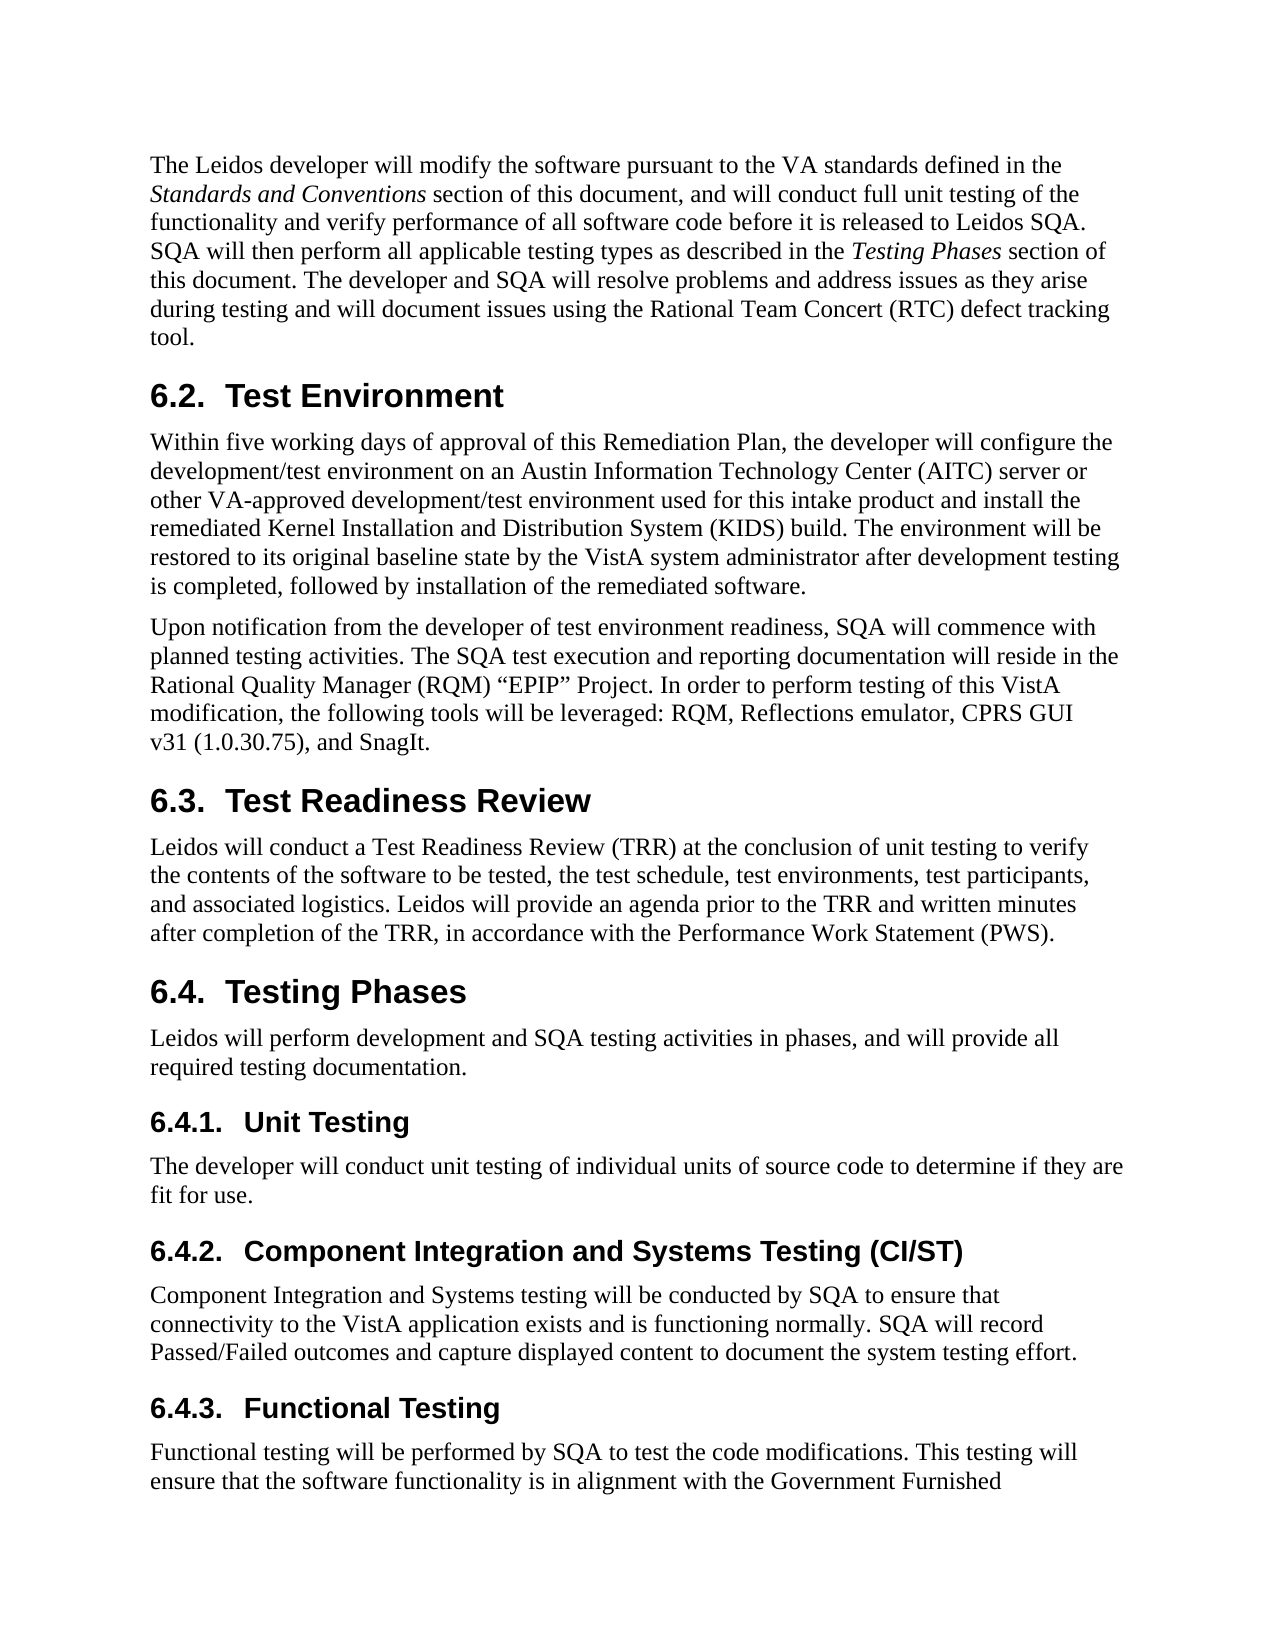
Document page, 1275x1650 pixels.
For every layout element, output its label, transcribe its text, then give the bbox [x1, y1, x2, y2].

subtitle Unit Testing [150, 1105, 1125, 1139]
text Within five working days of approval of this Remediation Plan, the developer will configure the development/test environment on an Austin Information Technology Center (AITC) server or other VA-approved development/test environment used for this intake product and install the remediated Kernel Installation and Distribution System (KIDS) build. The environment will be restored to its original baseline state by the VistA system administrator after development testing is completed, followed by installation of the remediated software. [150, 427, 1125, 600]
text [150, 1437, 1125, 1495]
text The developer will conduct unit testing of individual units of source code to determine if they are fit for use. [150, 1151, 1125, 1209]
subtitle Test Readiness Review [150, 781, 1125, 819]
subtitle Component Integration and Systems Testing (CI/ST) [150, 1234, 1125, 1267]
text Upon notification from the developer of test environment readiness, SQA will commence with planned testing activities. The SQA test execution and reporting documentation will reside in the Rational Quality Manager (RQM) “EPIP” Project. In order to perform testing of this VistA modification, the following tools will be leveraged: RQM, Reflections emulator, CPRS GUI v31 (1.0.30.75), and SnagIt. [150, 612, 1125, 756]
subtitle Test Environment [150, 376, 1125, 415]
text Leidos will perform development and SQA testing activities in phases, and will provide all required testing documentation. [150, 1023, 1125, 1080]
text The Leidos developer will modify the software pursuant to the VA standards defined in the Standards and Conventions section of this document, and will conduct full unit testing of the functionality and verify performance of all software code before it is released to Leidos SQA. SQA will then perform all applicable testing types as described in the Testing Phases section of this document. The developer and SQA will resolve problems and address issues as they arise during testing and will document issues using the Rational Team Concert (RTC) defect tracking tool. [150, 150, 1125, 351]
subtitle Testing Phases [150, 972, 1125, 1010]
text Component Integration and Systems testing will be conducted by SQA to ensure that connectivity to the VistA application exists and is functioning normally. SQA will record Passed/Failed outcomes and capture displayed content to document the system testing effort. [150, 1280, 1125, 1366]
subtitle Functional Testing [150, 1391, 1125, 1425]
text Leidos will conduct a Test Readiness Review (TRR) at the conclusion of unit testing to verify the contents of the software to be tested, the test schedule, test environments, test participants, and associated logistics. Leidos will provide an agenda prior to the TRR and written minutes after completion of the TRR, in accordance with the Performance Work Statement (PWS). [150, 832, 1125, 947]
